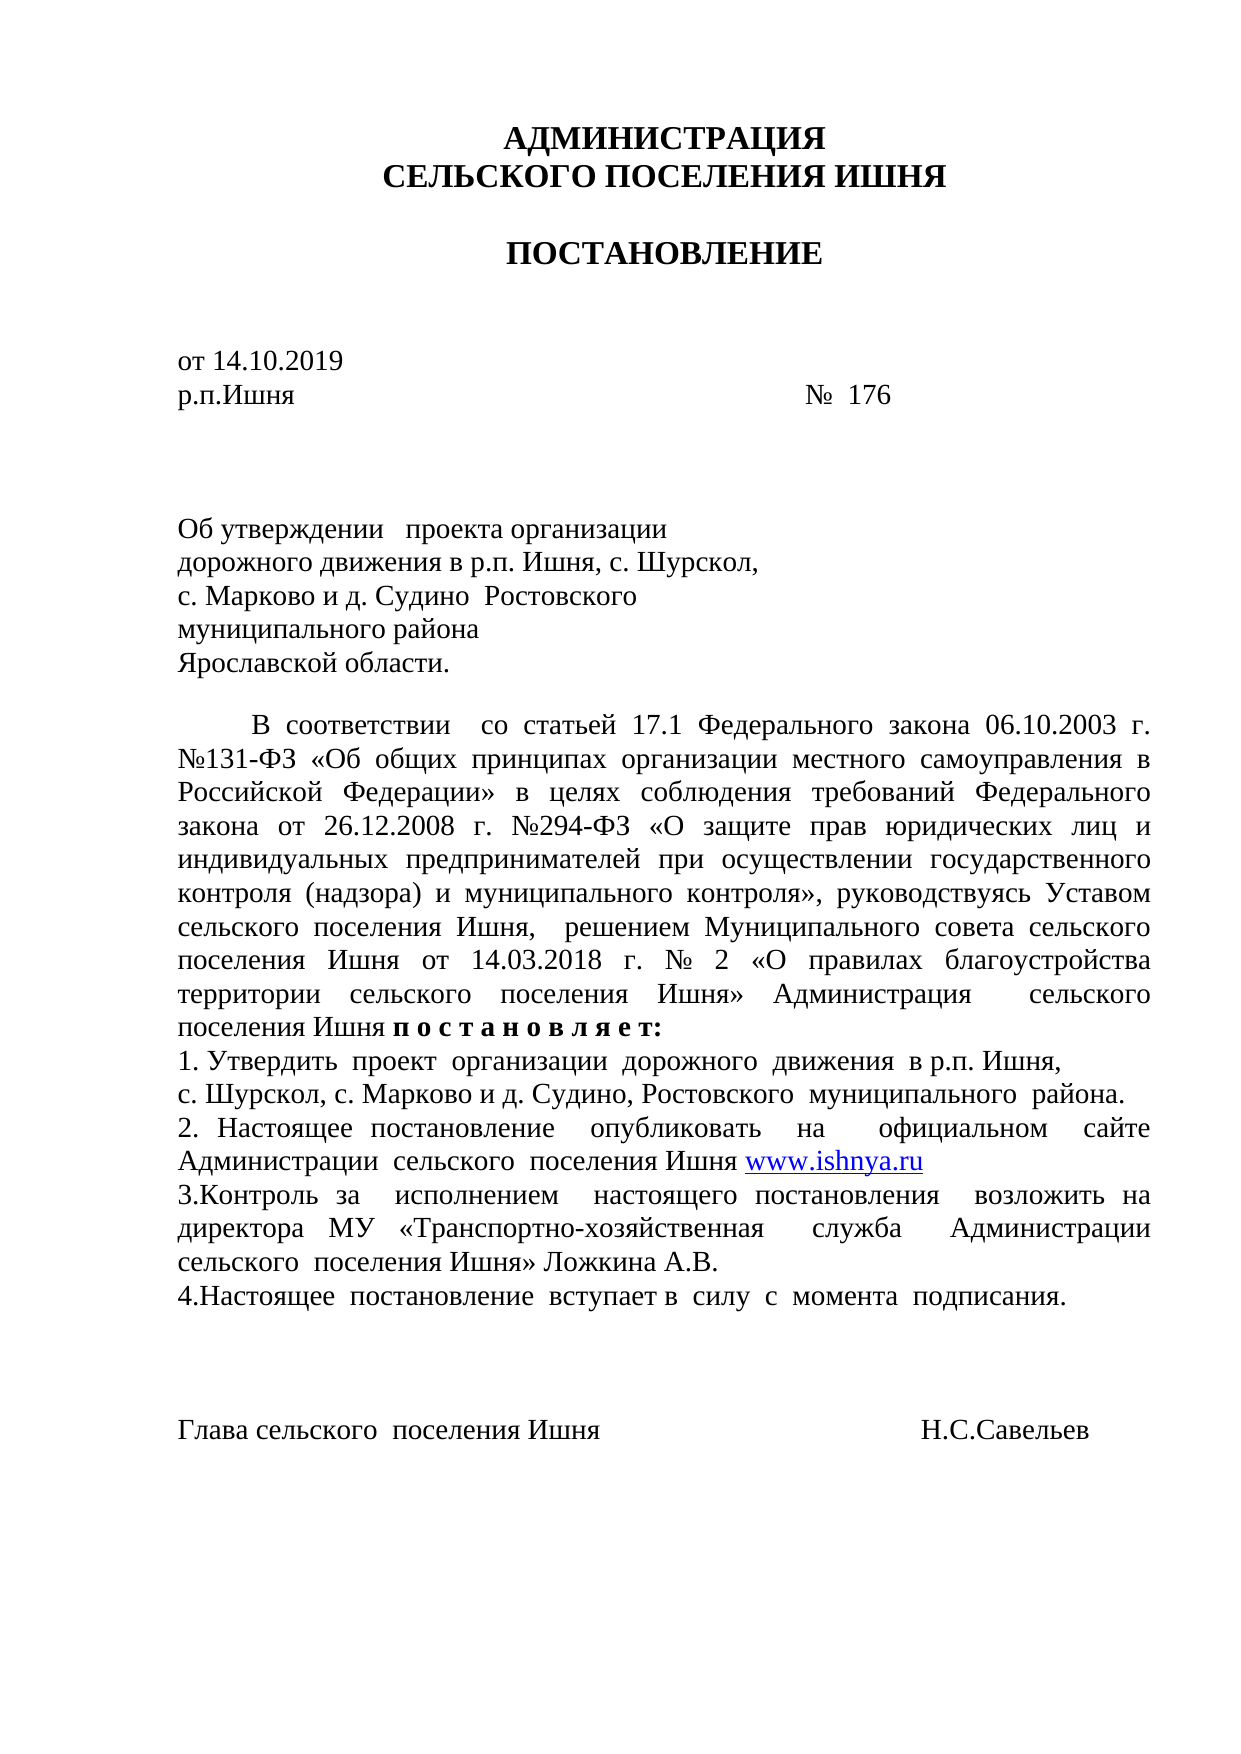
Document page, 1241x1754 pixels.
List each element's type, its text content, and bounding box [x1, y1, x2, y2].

text Об утверждении проекта организации [177, 511, 1152, 544]
text 1. Утвердить проект организации дорожного движения в р.п. Ишня, [177, 1043, 1152, 1076]
text СЕЛЬСКОГО ПОСЕЛЕНИЯ ИШНЯ [177, 156, 1152, 195]
text муниципального района [177, 612, 1152, 645]
text 2. Настоящее постановление опубликовать на официальном сайте Администрации сельского поселения Ишня www.ishnya.ru [177, 1110, 1152, 1177]
text с. Марково и д. Судино Ростовского [177, 578, 1152, 612]
text 3.Контроль за исполнением настоящего постановления возложить на директора МУ «Транспортно-хозяйственная служба Администрации сельского поселения Ишня» Ложкина А.В. [177, 1177, 1152, 1278]
text Глава сельского поселения Ишня Н.С.Савельев [177, 1412, 1152, 1445]
text р.п.Ишня № 176 [177, 377, 1152, 410]
text от 14.10.2019 [177, 343, 1152, 377]
text В соответствии со статьей 17.1 Федерального закона 06.10.2003 г. №131-ФЗ «Об общих принципах организации местного самоуправления в Российской Федерации» в целях соблюдения требований Федерального закона от 26.12.2008 г. №294-ФЗ «О защите прав юридических лиц и индивидуальных предпринимателей при осуществлении государственного контроля (надзора) и муниципального контроля», руководствуясь Уставом сельского поселения Ишня, решением Муниципального совета сельского поселения Ишня от 14.03.2018 г. № 2 «О правилах благоустройства территории сельского поселения Ишня» Администрация сельского поселения Ишня п о с т а н о в л я е т: [177, 707, 1152, 1043]
text ПОСТАНОВЛЕНИЕ [177, 233, 1152, 271]
text 4.Настоящее постановление вступает в силу с момента подписания. [177, 1278, 1152, 1311]
text дорожного движения в р.п. Ишня, с. Шурскол, [177, 544, 1152, 578]
text Ярославской области. [177, 645, 1152, 679]
text с. Шурскол, с. Марково и д. Судино, Ростовского муниципального района. [177, 1076, 1152, 1110]
text АДМИНИСТРАЦИЯ [177, 118, 1152, 156]
